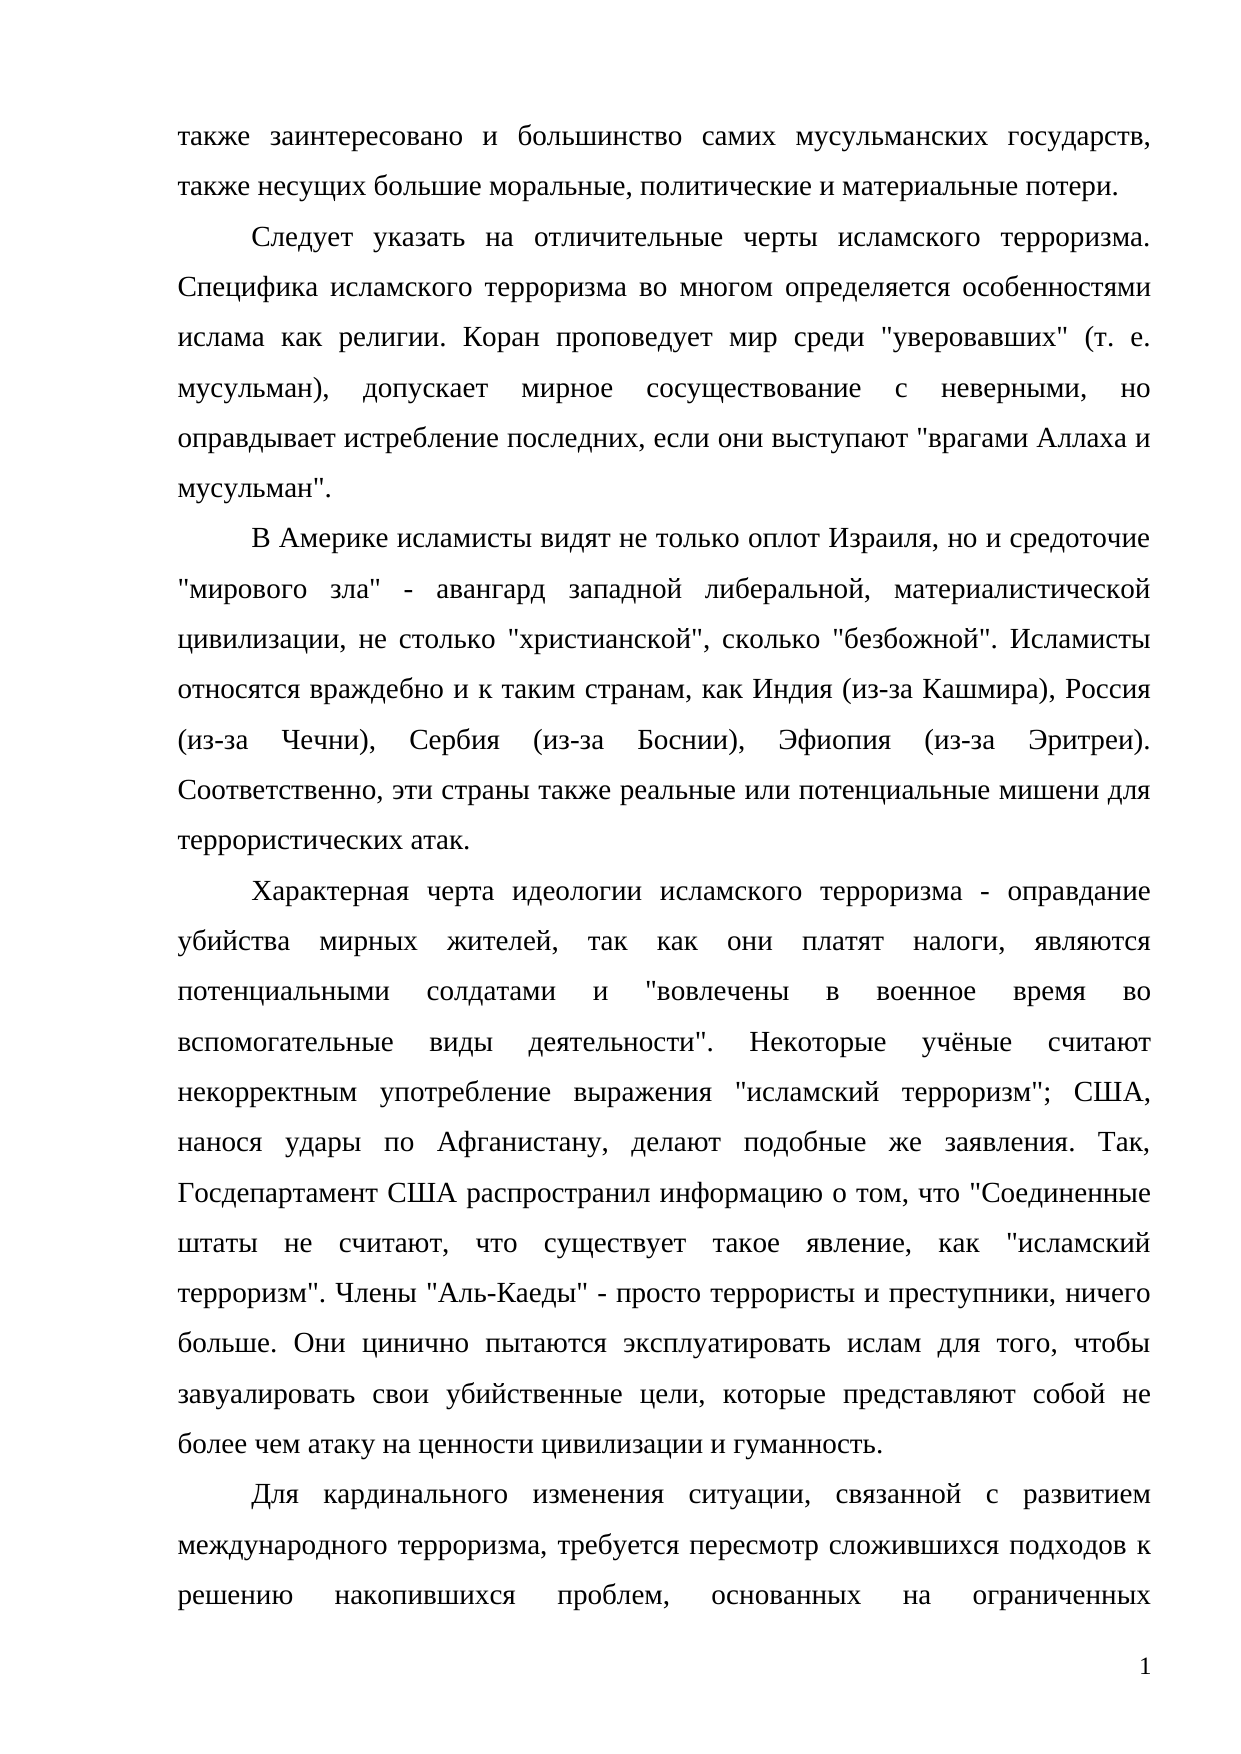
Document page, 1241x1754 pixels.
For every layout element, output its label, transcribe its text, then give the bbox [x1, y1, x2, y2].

text Характерная черта идеологии исламского терроризма - оправдание убийства мирных жителей, так как они платят налоги, являются потенциальными солдатами и "вовлечены в военное время во вспомогательные виды деятельности". Некоторые учёные считают некорректным употребление выражения "исламский терроризм"; США, нанося удары по Афганистану, делают подобные же заявления. Так, Госдепартамент США распространил информацию о том, что "Соединенные штаты не считают, что существует такое явление, как "исламский терроризм". Члены "Аль-Каеды" - просто террористы и преступники, ничего больше. Они цинично пытаются эксплуатировать ислам для того, чтобы завуалировать свои убийственные цели, которые представляют собой не более чем атаку на ценности цивилизации и гуманность. [177, 873, 1152, 1460]
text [177, 1477, 1152, 1611]
text В Америке исламисты видят не только оплот Израиля, но и средоточие "мирового зла" - авангард западной либеральной, материалистической цивилизации, не столько "христианской", сколько "безбожной". Исламисты относятся враждебно и к таким странам, как Индия (из-за Кашмира), Россия (из-за Чечни), Сербия (из-за Боснии), Эфиопия (из-за Эритреи). Соответственно, эти страны также реальные или потенциальные мишени для террористических атак. [177, 521, 1152, 856]
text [177, 118, 1152, 202]
text Следует указать на отличительные черты исламского терроризма. Специфика исламского терроризма во многом определяется особенностями ислама как религии. Коран проповедует мир среди "уверовавших" (т. е. мусульман), допускает мирное сосуществование с неверными, но оправдывает истребление последних, если они выступают "врагами Аллаха и мусульман". [177, 219, 1152, 504]
